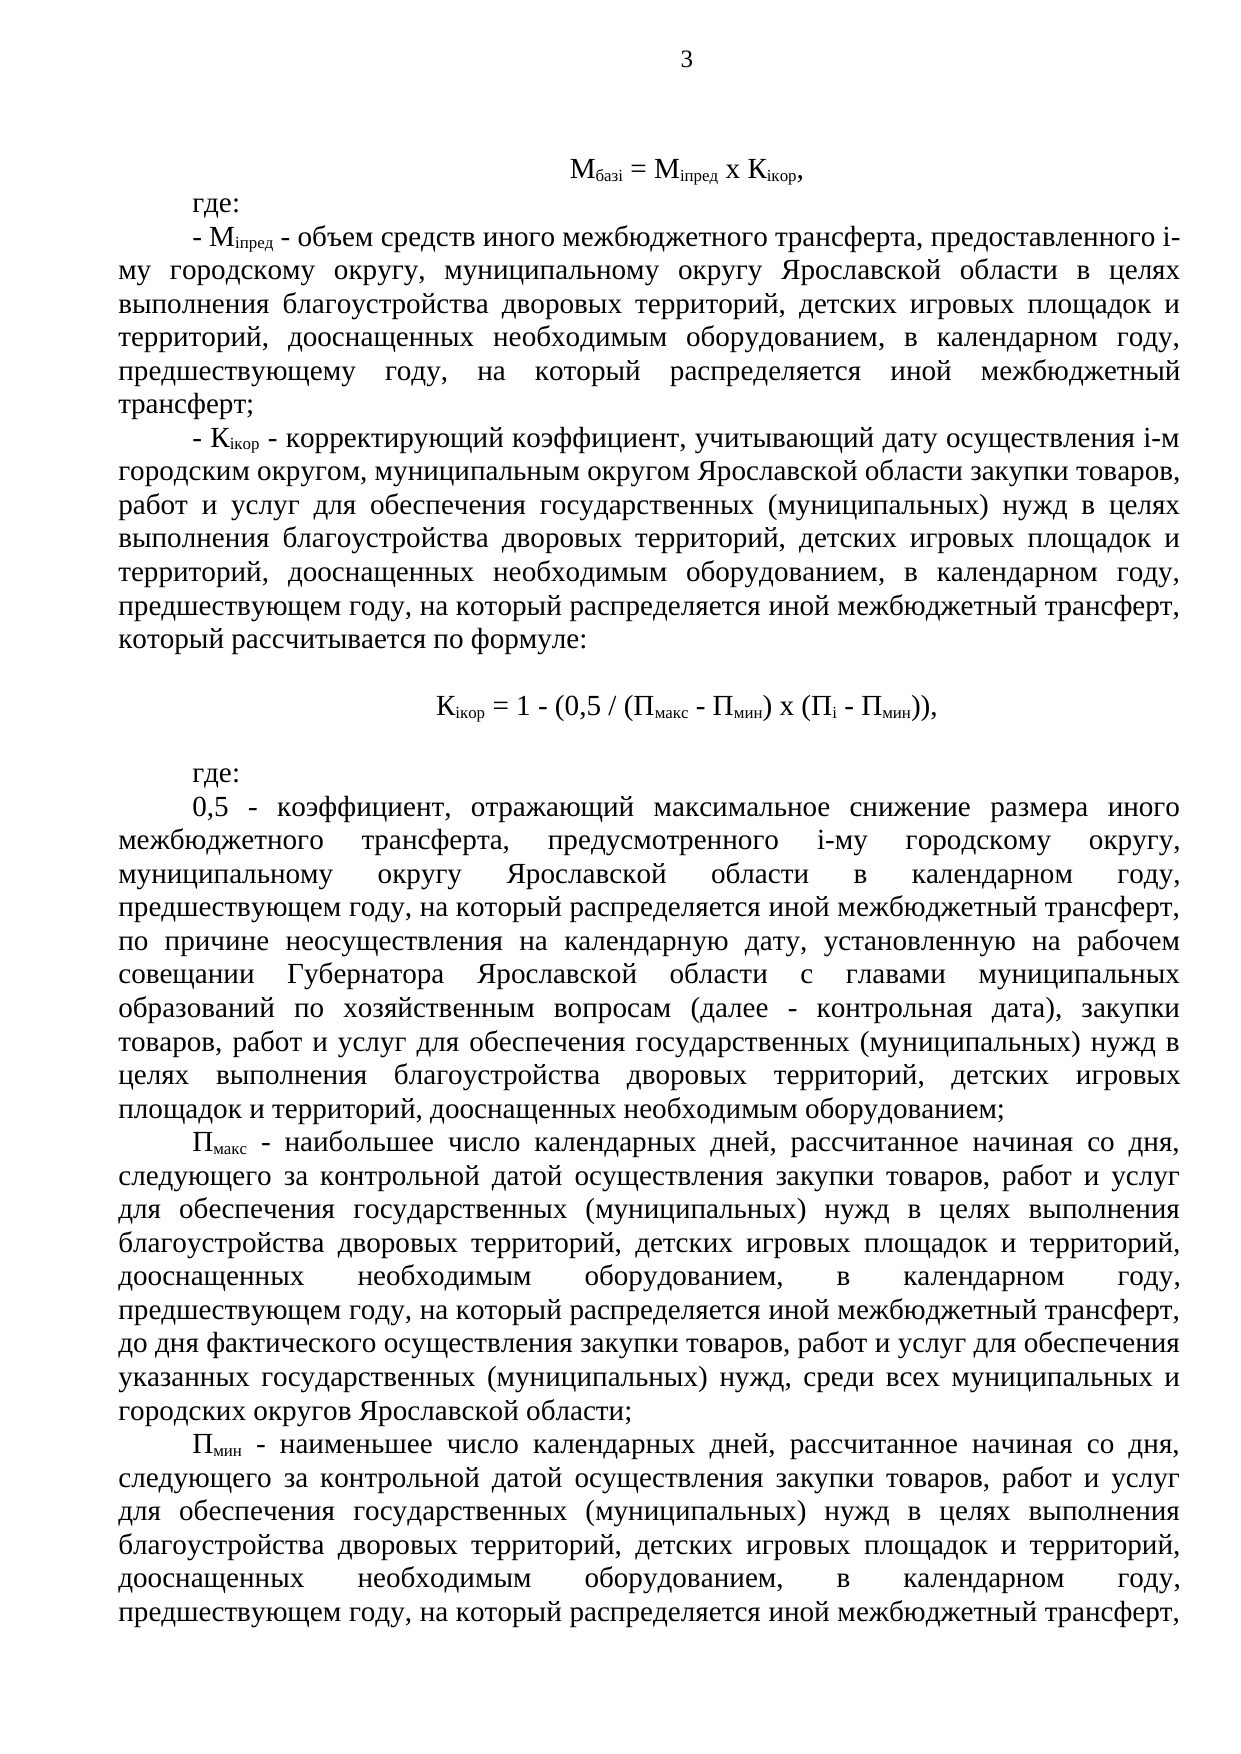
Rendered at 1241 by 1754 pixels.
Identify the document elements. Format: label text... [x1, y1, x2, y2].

text где: [118, 185, 1181, 219]
text - Кiкор - корректирующий коэффициент, учитывающий дату осуществления i-м городским округом, муниципальным округом Ярославской области закупки товаров, работ и услуг для обеспечения государственных (муниципальных) нужд в целях выполнения благоустройства дворовых территорий, детских игровых площадок и территорий, дооснащенных необходимым оборудованием, в календарном году, предшествующем году, на который распределяется иной межбюджетный трансферт, который рассчитывается по формуле: [118, 420, 1181, 655]
text Пмакс - наибольшее число календарных дней, рассчитанное начиная со дня, следующего за контрольной датой осуществления закупки товаров, работ и услуг для обеспечения государственных (муниципальных) нужд в целях выполнения благоустройства дворовых территорий, детских игровых площадок и территорий, дооснащенных необходимым оборудованием, в календарном году, предшествующем году, на который распределяется иной межбюджетный трансферт, до дня фактического осуществления закупки товаров, работ и услуг для обеспечения указанных государственных (муниципальных) нужд, среди всех муниципальных и городских округов Ярославской области; [118, 1124, 1181, 1426]
text 0,5 - коэффициент, отражающий максимальное снижение размера иного межбюджетного трансферта, предусмотренного i-му городскому округу, муниципальному округу Ярославской области в календарном году, предшествующем году, на который распределяется иной межбюджетный трансферт, по причине неосуществления на календарную дату, установленную на рабочем совещании Губернатора Ярославской области с главами муниципальных образований по хозяйственным вопросам (далее - контрольная дата), закупки товаров, работ и услуг для обеспечения государственных (муниципальных) нужд в целях выполнения благоустройства дворовых территорий, детских игровых площадок и территорий, дооснащенных необходимым оборудованием; [118, 789, 1181, 1124]
text где: [118, 755, 1181, 789]
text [118, 1426, 1181, 1627]
text Мбазi = Мiпред x Кiкор, [118, 152, 1181, 185]
text Кiкор = 1 - (0,5 / (Пмакс - Пмин) x (Пi - Пмин)), [118, 688, 1181, 722]
text - Мiпред - объем средств иного межбюджетного трансферта, предоставленного i-му городскому округу, муниципальному округу Ярославской области в целях выполнения благоустройства дворовых территорий, детских игровых площадок и территорий, дооснащенных необходимым оборудованием, в календарном году, предшествующему году, на который распределяется иной межбюджетный трансферт; [118, 219, 1181, 420]
